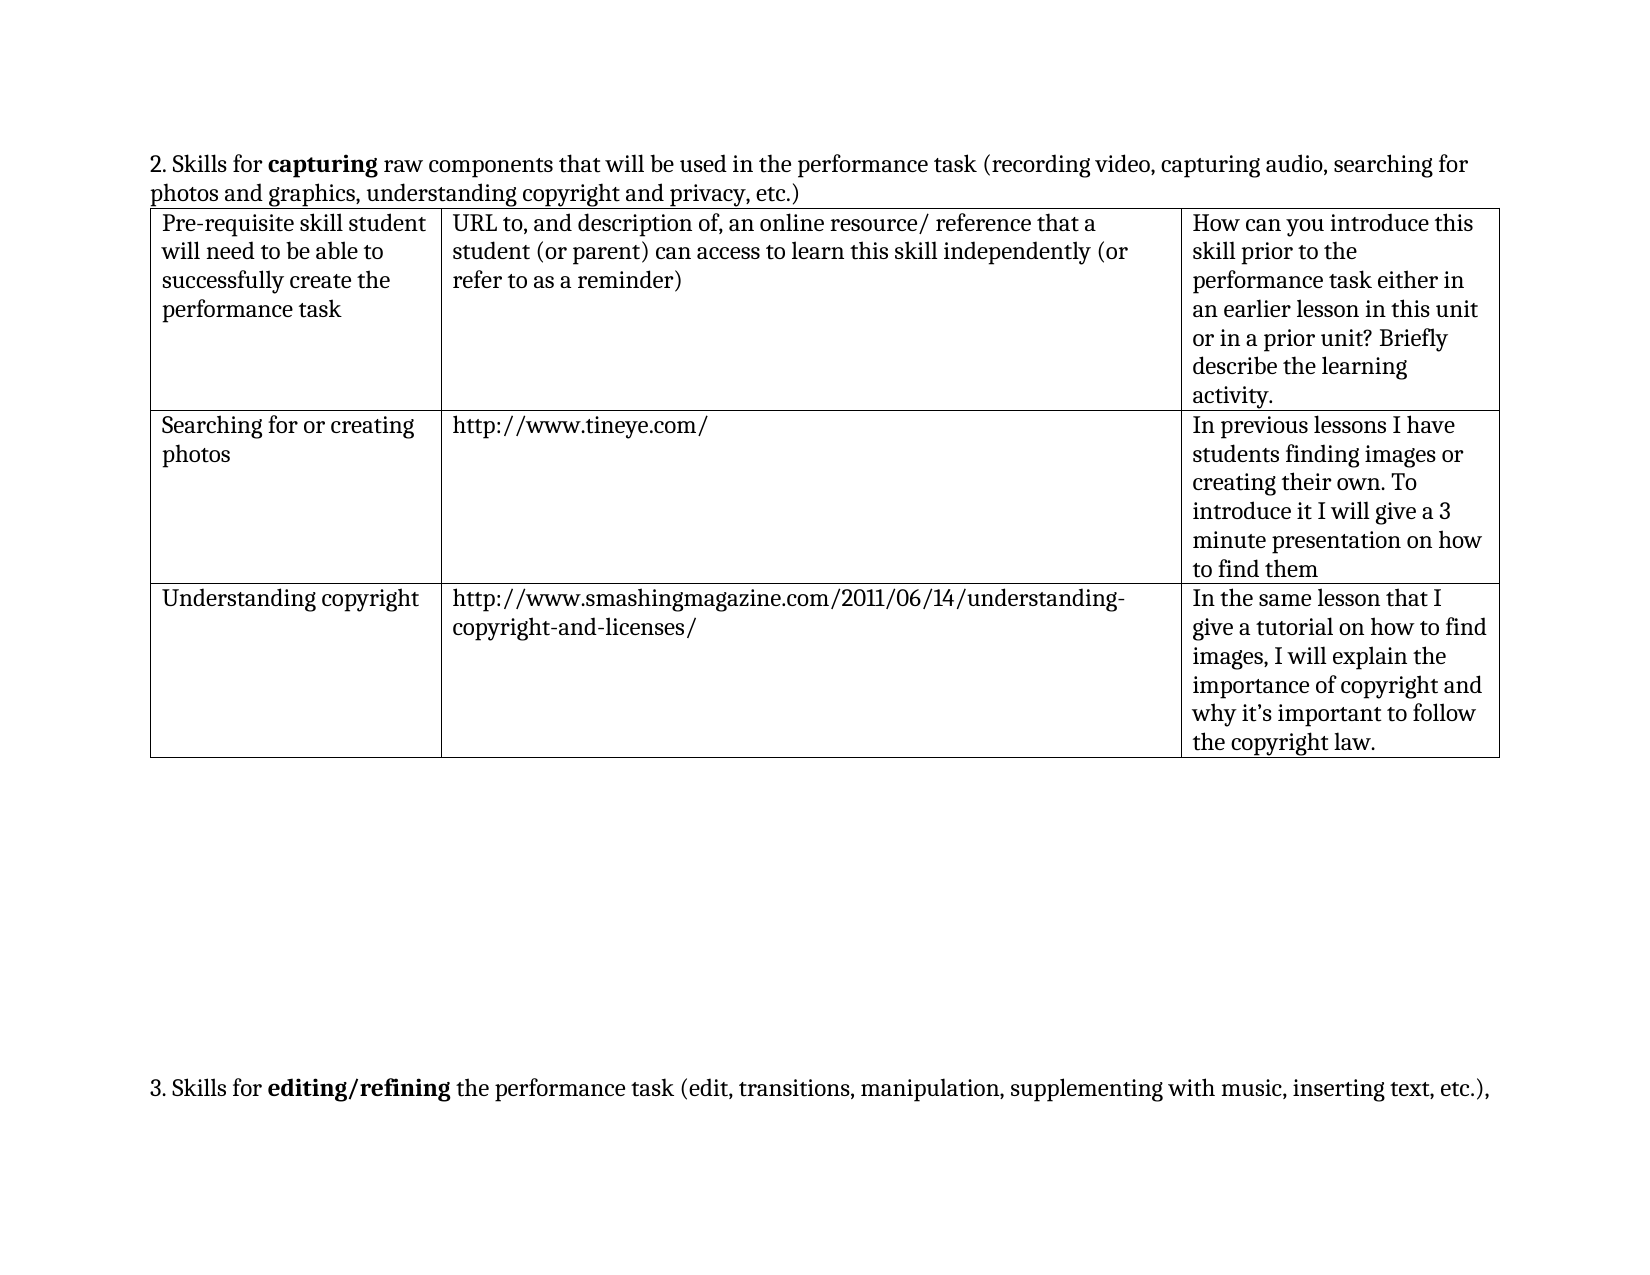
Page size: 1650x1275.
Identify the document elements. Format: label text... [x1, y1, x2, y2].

table_cell Searching for or creating photos [151, 411, 441, 583]
table_header How can you introduce this skill prior to the performance task either in an earlier lesson in this unit or in a prior unit? Briefly describe the learning activity. [1182, 209, 1499, 410]
table_cell Understanding copyright [151, 584, 441, 757]
table_header URL to, and description of, an online resource/ reference that a student (or parent) can access to learn this skill independently (or refer to as a reminder) [442, 209, 1181, 410]
text 2. Skills for capturing raw components that will be used in the performance task (recording video, capturing audio, searching for photos and graphics, understanding copyright and privacy, etc.) [150, 150, 1500, 207]
table_cell http://www.tineye.com/ [442, 411, 1181, 583]
table_cell In previous lessons I have students finding images or creating their own. To introduce it I will give a 3 minute presentation on how to find them [1182, 411, 1499, 583]
table_header Pre-requisite skill student will need to be able to successfully create the performance task [151, 209, 441, 410]
text 3. Skills for editing/refining the performance task (edit, transitions, manipulation, supplementing with music, inserting text, etc.), [150, 1074, 1500, 1103]
table_cell http://www.smashingmagazine.com/2011/06/14/understanding-copyright-and-licenses/ [442, 584, 1181, 757]
table_cell In the same lesson that I give a tutorial on how to find images, I will explain the importance of copyright and why it’s important to follow the copyright law. [1182, 584, 1499, 757]
